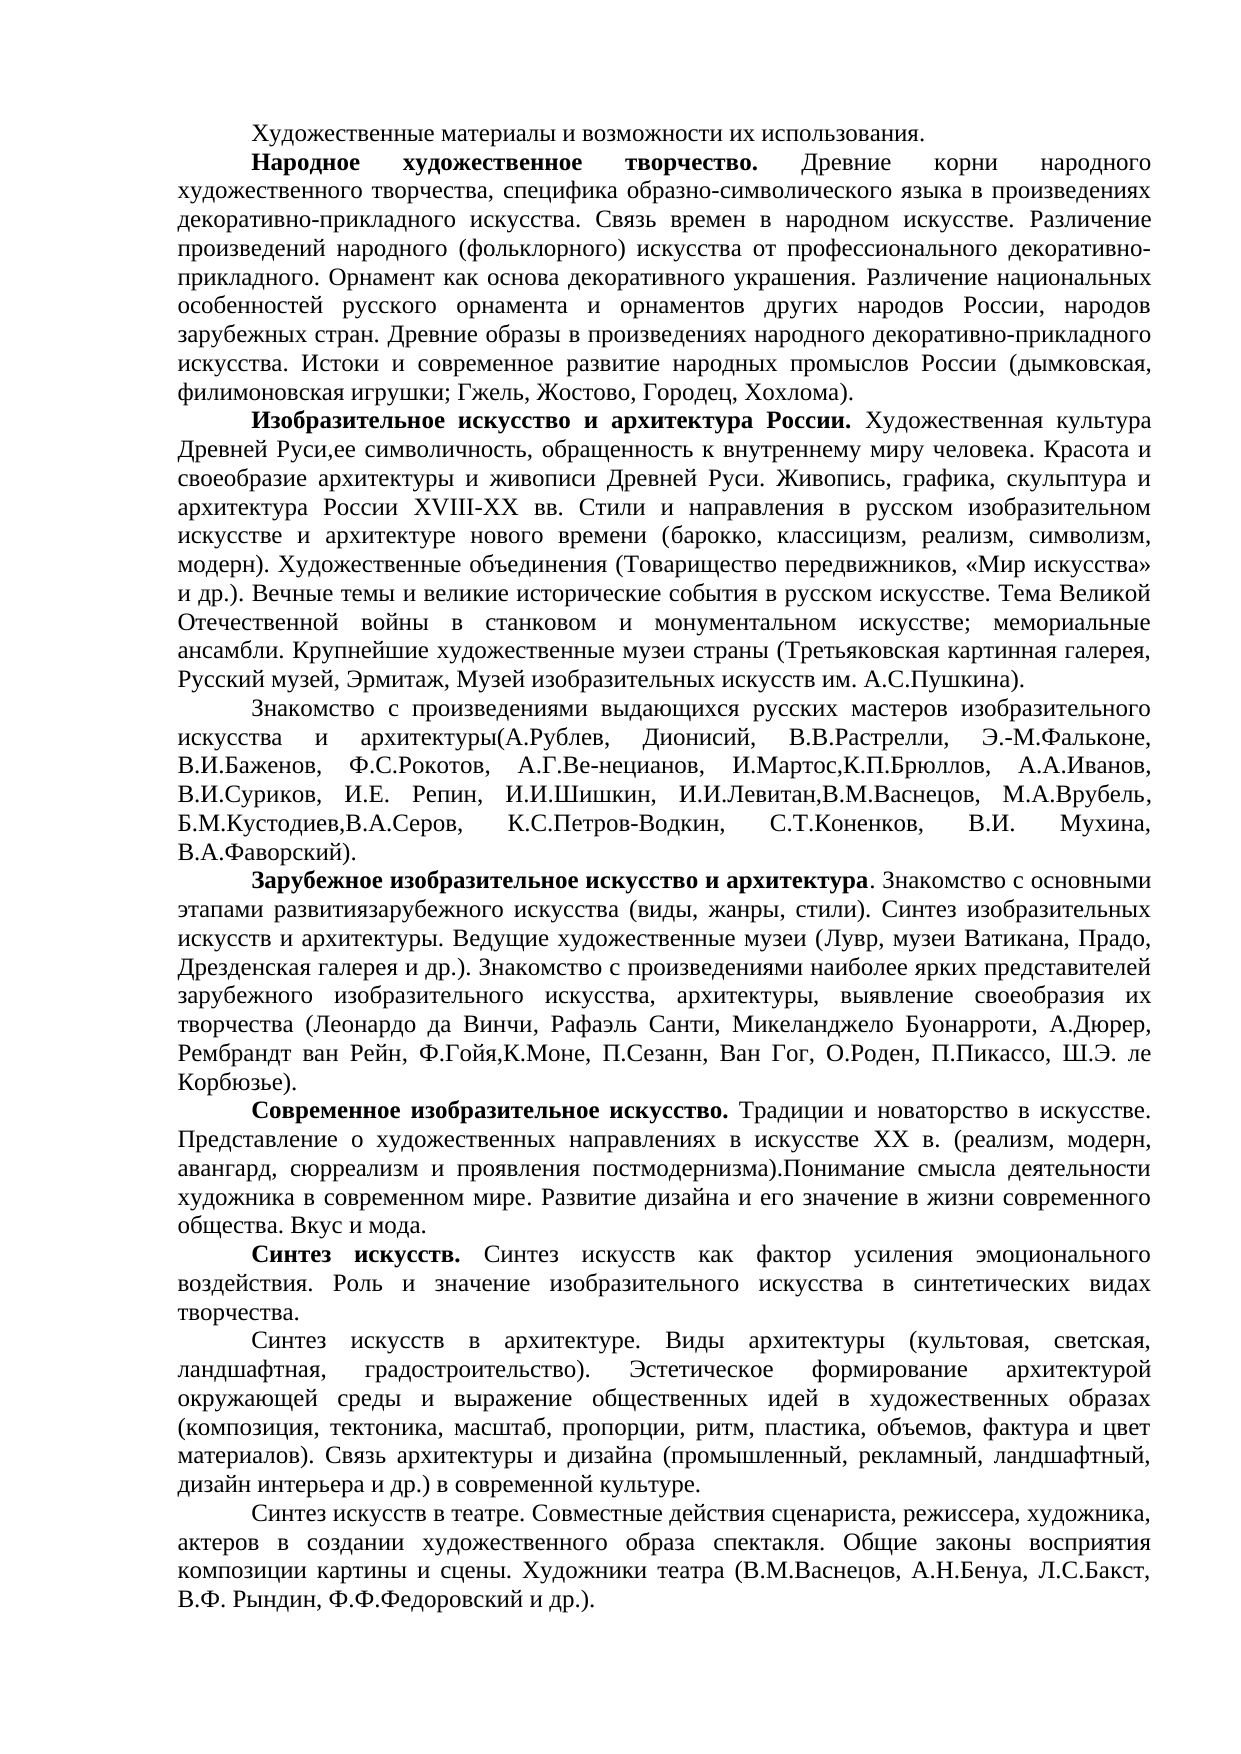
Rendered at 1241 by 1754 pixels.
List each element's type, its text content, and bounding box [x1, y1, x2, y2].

text Синтез искусств. Синтез искусств как фактор усиления эмоционального воздействия. Роль и значение изобразительного искусства в синтетических видах творчества. [177, 1239, 1152, 1326]
text Зарубежное изобразительное искусство и архитектура. Знакомство с основными этапами развитиязарубежного искусства (виды, жанры, стили). Синтез изобразительных искусств и архитектуры. Ведущие художественные музеи (Лувр, музеи Ватикана, Прадо, Дрезденская галерея и др.). Знакомство с произведениями наиболее ярких представителей зарубежного изобразительного искусства, архитектуры, выявление своеобразия их творчества (Леонардо да Винчи, Рафаэль Санти, Микеланджело Буонарроти, А.Дюрер, Рембрандт ван Рейн, Ф.Гойя,К.Моне, П.Сезанн, Ван Гог, О.Роден, П.Пикассо, Ш.Э. ле Корбюзье). [177, 866, 1152, 1096]
text Знакомство с произведениями выдающихся русских мастеров изобразительного искусства и архитектуры(А.Рублев, Дионисий, В.В.Растрелли, Э.-М.Фальконе, В.И.Баженов, Ф.С.Рокотов, А.Г.Ве-нецианов, И.Мартос,К.П.Брюллов, А.А.Иванов, В.И.Суриков, И.Е. Репин, И.И.Шишкин, И.И.Левитан,В.М.Васнецов, М.А.Врубель, Б.М.Кустодиев,В.А.Серов, К.С.Петров-Водкин, С.Т.Коненков, В.И. Мухина, В.А.Фаворский). [177, 693, 1152, 866]
text Синтез искусств в театре. Совместные действия сценариста, режиссера, художника, актеров в создании художественного образа спектакля. Общие законы восприятия композиции картины и сцены. Художники театра (В.М.Васнецов, А.Н.Бенуа, Л.С.Бакст, В.Ф. Рындин, Ф.Ф.Федоровский и др.). [177, 1498, 1152, 1613]
text Народное художественное творчество. Древние корни народного художественного творчества, специфика образно-символического языка в произведениях декоративно-прикладного искусства. Связь времен в народном искусстве. Различение произведений народного (фольклорного) искусства от профессионального декоративно-прикладного. Орнамент как основа декоративного украшения. Различение национальных особенностей русского орнамента и орнаментов других народов России, народов зарубежных стран. Древние образы в произведениях народного декоративно-прикладного искусства. Истоки и современное развитие народных промыслов России (дымковская, филимоновская игрушки; Гжель, Жостово, Городец, Хохлома). [177, 147, 1152, 406]
text Художественные материалы и возможности их использования. [177, 118, 1152, 147]
text Синтез искусств в архитектуре. Виды архитектуры (культовая, светская, ландшафтная, градостроительство). Эстетическое формирование архитектурой окружающей среды и выражение общественных идей в художественных образах (композиция, тектоника, масштаб, пропорции, ритм, пластика, объемов, фактура и цвет материалов). Связь архитектуры и дизайна (промышленный, рекламный, ландшафтный, дизайн интерьера и др.) в современной культуре. [177, 1326, 1152, 1498]
text Современное изобразительное искусство. Традиции и новаторство в искусстве. Представление о художественных направлениях в искусстве XX в. (реализм, модерн, авангард, сюрреализм и проявления постмодернизма).Понимание смысла деятельности художника в современном мире. Развитие дизайна и его значение в жизни современного общества. Вкус и мода. [177, 1096, 1152, 1239]
text Изобразительное искусство и архитектура России. Художественная культура Древней Руси,ее символичность, обращенность к внутреннему миру человека. Красота и своеобразие архитектуры и живописи Древней Руси. Живопись, графика, скульптура и архитектура России XVIII-XX вв. Стили и направления в русском изобразительном искусстве и архитектуре нового времени (барокко, классицизм, реализм, символизм, модерн). Художественные объединения (Товарищество передвижников, «Мир искусства» и др.). Вечные темы и великие исторические события в русском искусстве. Тема Великой Отечественной войны в станковом и монументальном искусстве; мемориальные ансамбли. Крупнейшие художественные музеи страны (Третьяковская картинная галерея, Русский музей, Эрмитаж, Музей изобразительных искусств им. А.С.Пушкина). [177, 406, 1152, 693]
